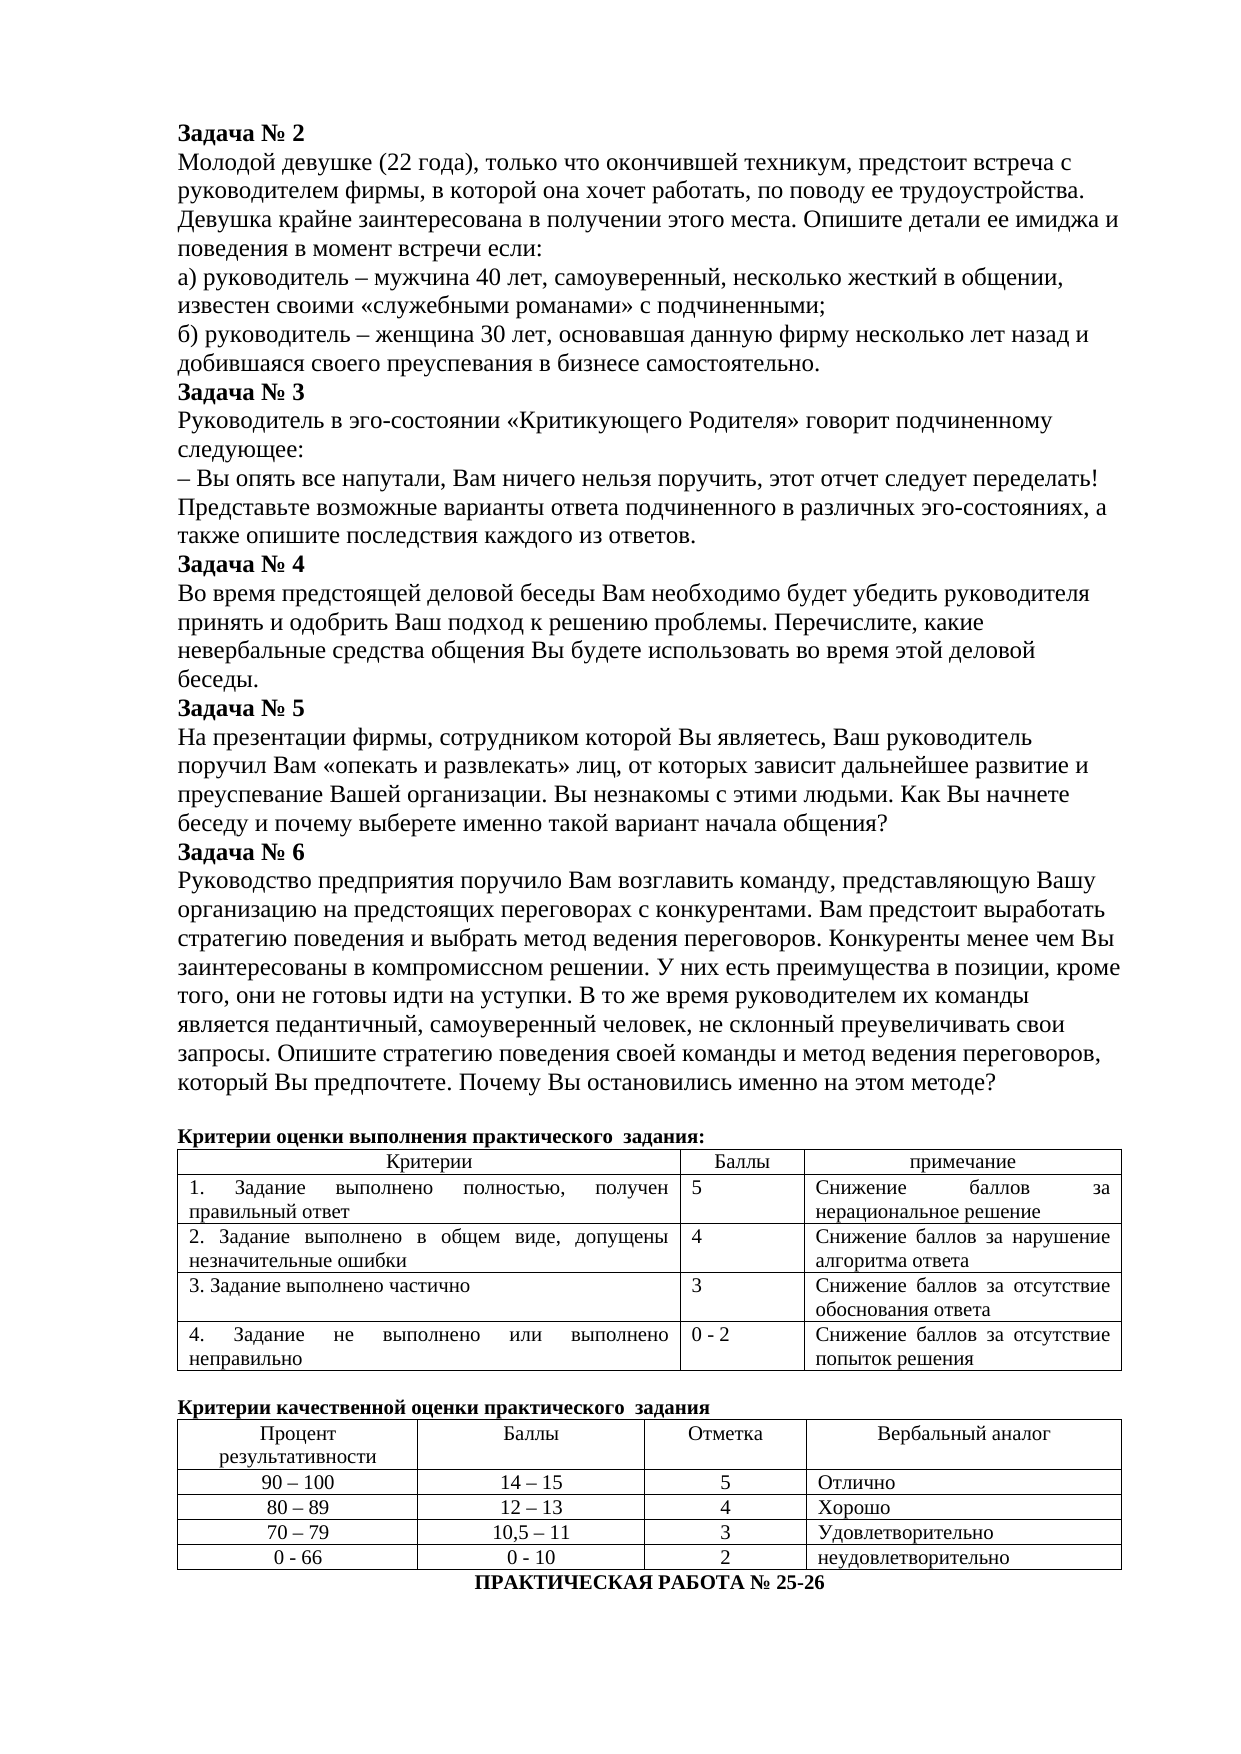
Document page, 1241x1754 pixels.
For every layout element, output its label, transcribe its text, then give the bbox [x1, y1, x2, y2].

table_cell Отлично [807, 1470, 1121, 1494]
text Руководство предприятия поручило Вам возглавить команду, представляющую Вашу организацию на предстоящих переговорах с конкурентами. Вам предстоит выработать стратегию поведения и выбрать метод ведения переговоров. Конкуренты менее чем Вы заинтересованы в компромиссном решении. У них есть преимущества в позиции, кроме того, они не готовы идти на уступки. В то же время руководителем их команды является педантичный, самоуверенный человек, не склонный преувеличивать свои запросы. Опишите стратегию поведения своей команды и метод ведения переговоров, который Вы предпочтете. Почему Вы остановились именно на этом методе? [177, 866, 1122, 1096]
table_cell 5 [681, 1175, 804, 1223]
table_cell 70 – 79 [178, 1520, 417, 1544]
text Критерии оценки выполнения практического задания: [177, 1124, 1122, 1148]
table_cell 90 – 100 [178, 1470, 417, 1494]
text Руководитель в эго-состоянии «Критикующего Родителя» говорит подчиненному следующее: [177, 406, 1122, 463]
text Задача № 4 [177, 549, 1122, 578]
text – Вы опять все напутали, Вам ничего нельзя поручить, этот отчет следует переделать! [177, 463, 1122, 492]
table_header Процент результативности [178, 1420, 417, 1468]
table_cell Хорошо [807, 1495, 1121, 1519]
table_cell 3 [681, 1273, 804, 1321]
text На презентации фирмы, сотрудником которой Вы являетесь, Ваш руководитель поручил Вам «опекать и развлекать» лиц, от которых зависит дальнейшее развитие и преуспевание Вашей организации. Вы незнакомы с этими людьми. Как Вы начнете беседу и почему выберете именно такой вариант начала общения? [177, 722, 1122, 837]
text Задача № 2 [177, 118, 1122, 147]
text Задача № 3 [177, 377, 1122, 406]
text Критерии качественной оценки практического задания [177, 1395, 1122, 1419]
table_cell 0 - 2 [681, 1322, 804, 1370]
table_cell 3. Задание выполнено частично [178, 1273, 680, 1321]
text а) руководитель – мужчина 40 лет, самоуверенный, несколько жесткий в общении, известен своими «служебными романами» с подчиненными; [177, 262, 1122, 319]
table_cell 0 - 66 [178, 1545, 417, 1569]
text Задача № 5 [177, 693, 1122, 722]
table_header примечание [805, 1150, 1121, 1173]
table_cell неудовлетворительно [807, 1545, 1121, 1569]
table_cell 4 [645, 1495, 806, 1519]
table_cell 4 [681, 1224, 804, 1272]
table_header Отметка [645, 1420, 806, 1468]
table_cell Удовлетворительно [807, 1520, 1121, 1544]
table_cell 12 – 13 [418, 1495, 644, 1519]
table_cell 0 - 10 [418, 1545, 644, 1569]
table_cell 5 [645, 1470, 806, 1494]
table_cell 2 [645, 1545, 806, 1569]
table_cell 4. Задание не выполнено или выполнено неправильно [178, 1322, 680, 1370]
table_cell Снижение баллов за отсутствие попыток решения [805, 1322, 1121, 1370]
text Представьте возможные варианты ответа подчиненного в различных эго-состояниях, а также опишите последствия каждого из ответов. [177, 492, 1122, 549]
table_cell 2. Задание выполнено в общем виде, допущены незначительные ошибки [178, 1224, 680, 1272]
table_cell Снижение баллов за нерациональное решение [805, 1175, 1121, 1223]
table_header Баллы [681, 1150, 804, 1173]
text Молодой девушке (22 года), только что окончившей техникум, предстоит встреча с руководителем фирмы, в которой она хочет работать, по поводу ее трудоустройства. Девушка крайне заинтересована в получении этого места. Опишите детали ее имиджа и поведения в момент встречи если: [177, 147, 1122, 262]
table_header Баллы [418, 1420, 644, 1468]
table_cell Снижение баллов за нарушение алгоритма ответа [805, 1224, 1121, 1272]
text Задача № 6 [177, 837, 1122, 866]
table_cell 1. Задание выполнено полностью, получен правильный ответ [178, 1175, 680, 1223]
text Во время предстоящей деловой беседы Вам необходимо будет убедить руководителя принять и одобрить Ваш подход к решению проблемы. Перечислите, какие невербальные средства общения Вы будете использовать во время этой деловой беседы. [177, 578, 1122, 693]
text ПРАКТИЧЕСКАЯ РАБОТА № 25-26 [177, 1570, 1122, 1594]
table_cell 3 [645, 1520, 806, 1544]
table_cell 80 – 89 [178, 1495, 417, 1519]
table_cell 10,5 – 11 [418, 1520, 644, 1544]
table_cell Снижение баллов за отсутствие обоснования ответа [805, 1273, 1121, 1321]
table_cell 14 – 15 [418, 1470, 644, 1494]
table_header Критерии [178, 1150, 680, 1173]
text б) руководитель – женщина 30 лет, основавшая данную фирму несколько лет назад и добившаяся своего преуспевания в бизнесе самостоятельно. [177, 319, 1122, 377]
table_header Вербальный аналог [807, 1420, 1121, 1468]
